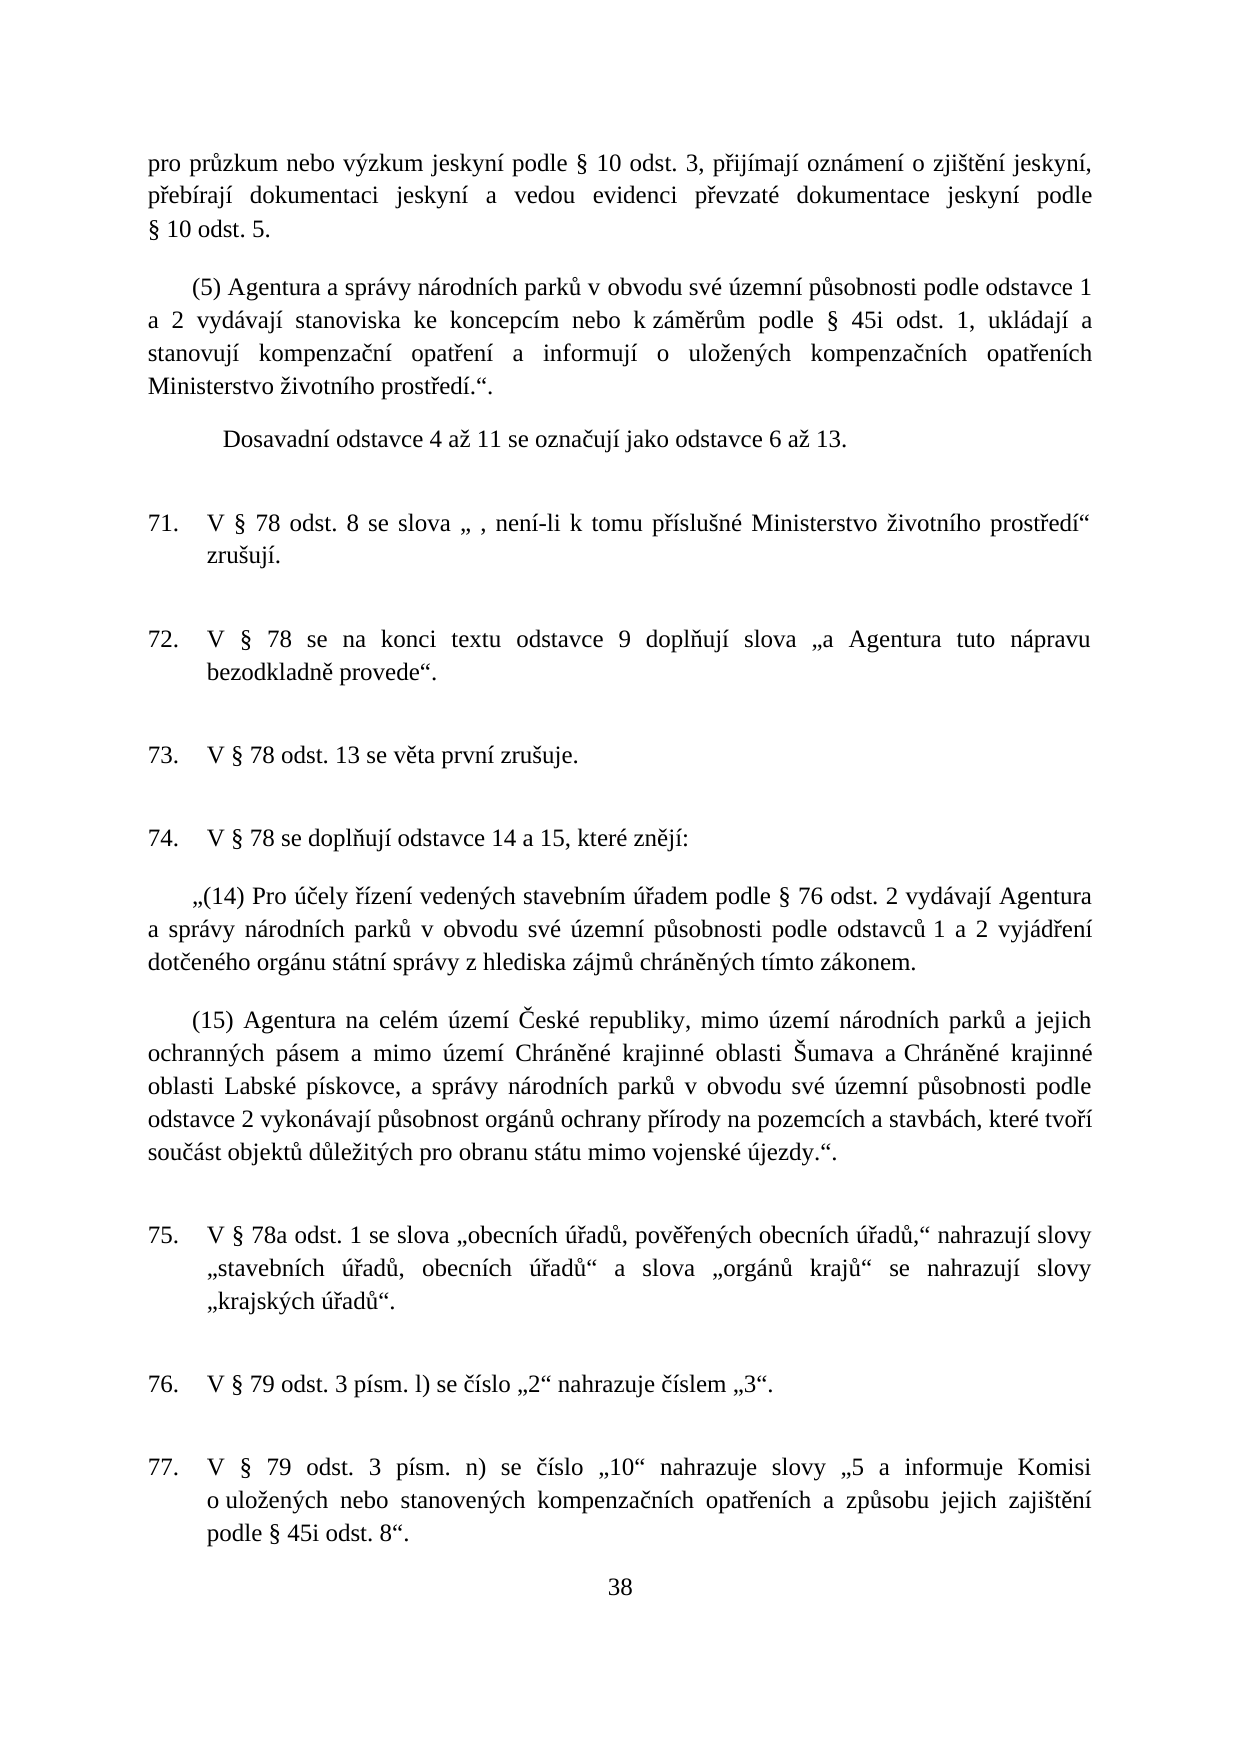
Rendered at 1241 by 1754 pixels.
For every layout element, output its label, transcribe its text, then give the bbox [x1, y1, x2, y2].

text V § 78a odst. 1 se slova „obecních úřadů, pověřených obecních úřadů,“ nahrazují slovy „stavebních úřadů, obecních úřadů“ a slova „orgánů krajů“ se nahrazují slovy „krajských úřadů“. [148, 1220, 1093, 1315]
text V § 78 se na konci textu odstavce 9 doplňují slova „a Agentura tuto nápravu bezodkladně provede“. [148, 624, 1093, 685]
text V § 78 odst. 8 se slova „ , není-li k tomu příslušné Ministerstvo životního prostředí“ zrušují. [148, 508, 1093, 569]
text V § 78 se doplňují odstavce 14 a 15, které znějí: [148, 823, 1093, 851]
text (5) Agentura a správy národních parků v obvodu své územní působnosti podle odstavce 1 a 2 vydávají stanoviska ke koncepcím nebo k záměrům podle § 45i odst. 1, ukládají a stanovují kompenzační opatření a informují o uložených kompenzačních opatřeních Ministerstvo životního prostředí.“. [148, 272, 1093, 399]
text V § 79 odst. 3 písm. n) se číslo „10“ nahrazuje slovy „5 a informuje Komisi o uložených nebo stanovených kompenzačních opatřeních a způsobu jejich zajištění podle § 45i odst. 8“. [148, 1452, 1093, 1547]
text V § 79 odst. 3 písm. l) se číslo „2“ nahrazuje číslem „3“. [148, 1369, 1093, 1398]
list Dosavadní odstavce 4 až 11 se označují jako odstavce 6 až 13. [223, 424, 1093, 453]
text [148, 148, 1093, 242]
text „(14) Pro účely řízení vedených stavebním úřadem podle § 76 odst. 2 vydávají Agentura a správy národních parků v obvodu své územní působnosti podle odstavců 1 a 2 vyjádření dotčeného orgánu státní správy z hlediska zájmů chráněných tímto zákonem. [148, 881, 1093, 976]
text V § 78 odst. 13 se věta první zrušuje. [148, 740, 1093, 768]
text (15) Agentura na celém území České republiky, mimo území národních parků a jejich ochranných pásem a mimo území Chráněné krajinné oblasti Šumava a Chráněné krajinné oblasti Labské pískovce, a správy národních parků v obvodu své územní působnosti podle odstavce 2 vykonávají působnost orgánů ochrany přírody na pozemcích a stavbách, které tvoří součást objektů důležitých pro obranu státu mimo vojenské újezdy.“. [148, 1005, 1093, 1166]
